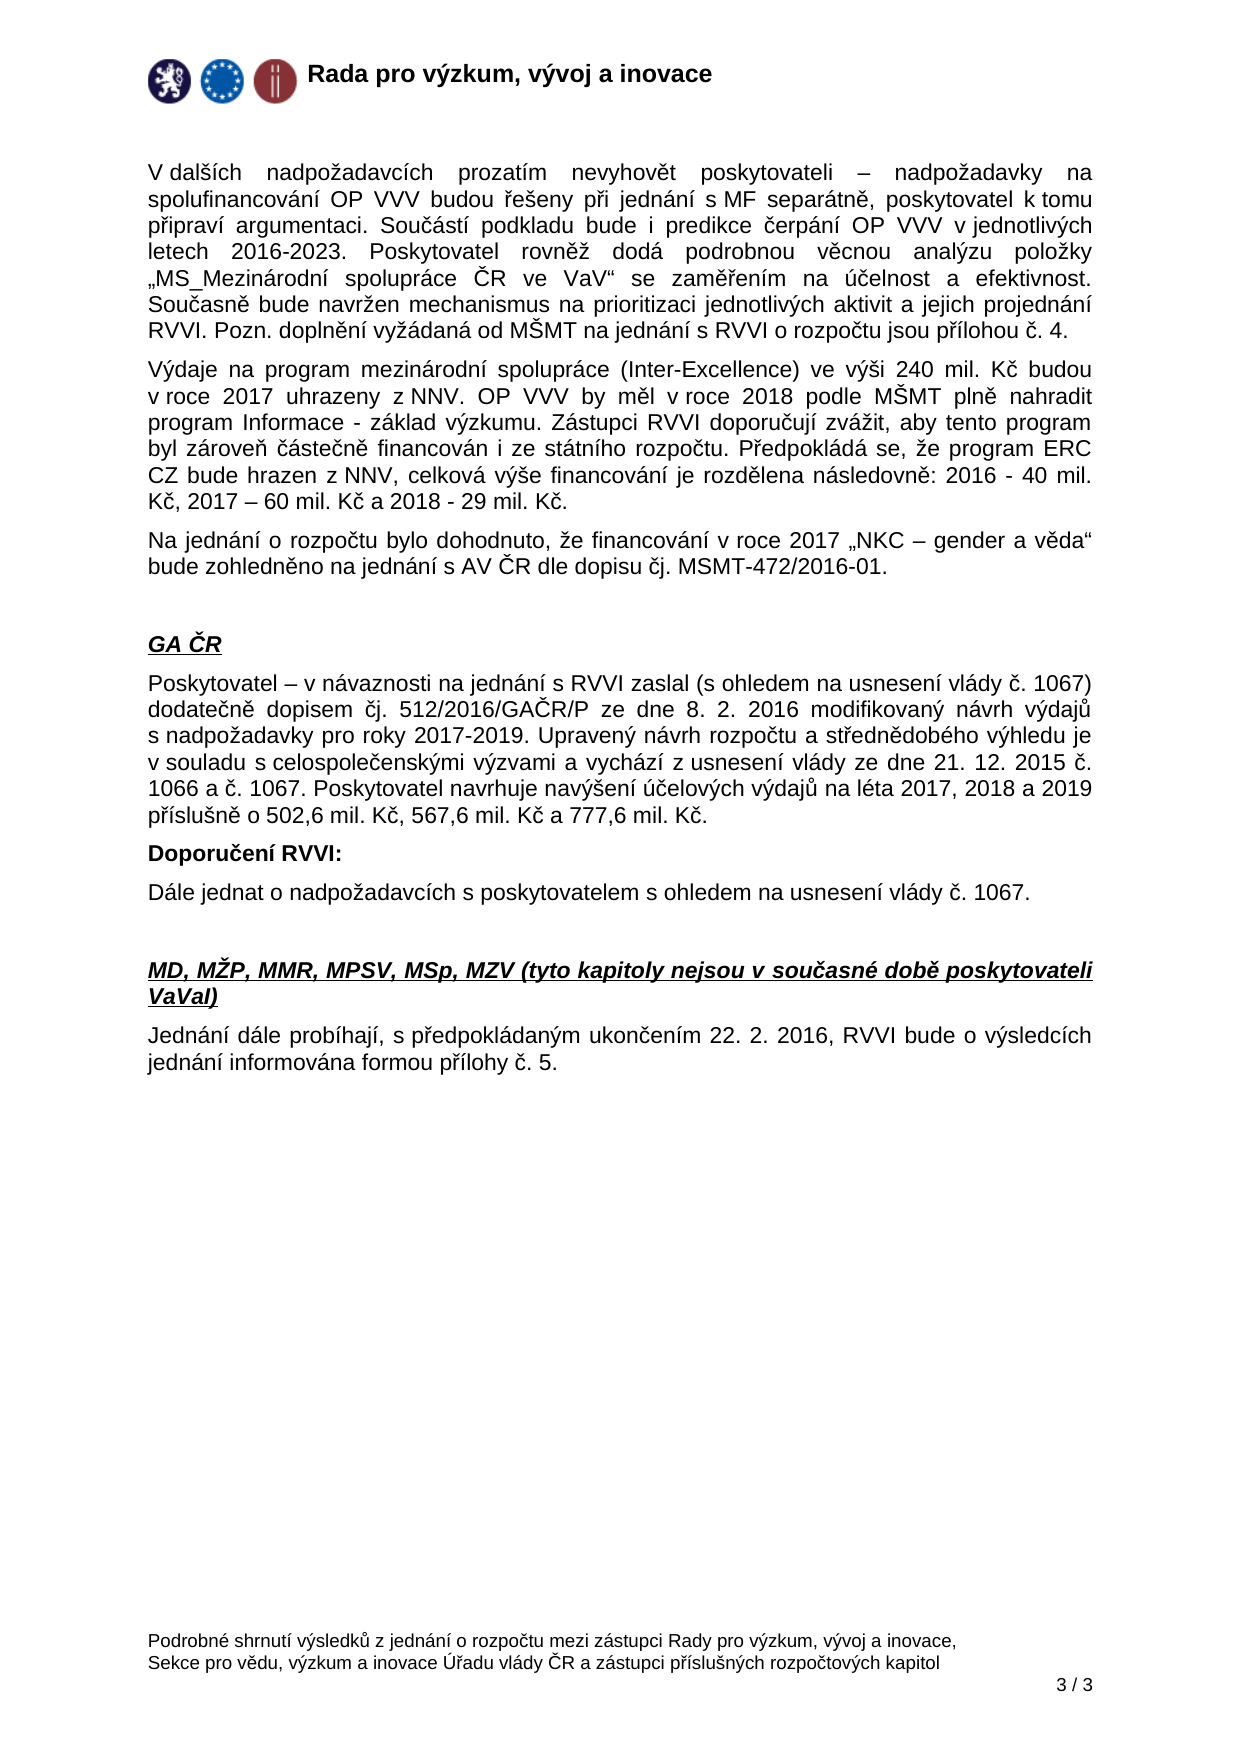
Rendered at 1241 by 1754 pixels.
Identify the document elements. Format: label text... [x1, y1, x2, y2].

text GA ČR [148, 631, 1092, 657]
picture [147, 59, 298, 105]
text Dále jednat o nadpožadavcích s poskytovatelem s ohledem na usnesení vlády č. 1067. [148, 879, 1092, 906]
text MD, MŽP, MMR, MPSV, MSp, MZV (tyto kapitoly nejsou v současné době poskytovateli VaVaI) [148, 981, 1092, 1010]
text Výdaje na program mezinárodní spolupráce (Inter-Excellence) ve výši 240 mil. Kč budou v roce 2017 uhrazeny z NNV. OP VVV by měl v roce 2018 podle MŠMT plně nahradit program Informace - základ výzkumu. Zástupci RVVI doporučují zvážit, aby tento program byl zároveň částečně financován i ze státního rozpočtu. Předpokládá se, že program ERC CZ bude hrazen z NNV, celková výše financování je rozdělena následovně: 2016 - 40 mil. Kč, 2017 – 60 mil. Kč a 2018 - 29 mil. Kč. [148, 356, 1092, 514]
text MD, MŽP, MMR, MPSV, MSp, MZV (tyto kapitoly nejsou v současné době poskytovateli VaVaI) [148, 957, 1092, 980]
text Jednání dále probíhají, s předpokládaným ukončením 22. 2. 2016, RVVI bude o výsledcích jednání informována formou přílohy č. 5. [148, 1022, 1092, 1075]
text Poskytovatel – v návaznosti na jednání s RVVI zaslal (s ohledem na usnesení vlády č. 1067) dodatečně dopisem čj. 512/2016/GAČR/P ze dne 8. 2. 2016 modifikovaný návrh výdajů s nadpožadavky pro roky 2017-2019. Upravený návrh rozpočtu a střednědobého výhledu je v souladu s celospolečenskými výzvami a vychází z usnesení vlády ze dne 21. 12. 2015 č. 1066 a č. 1067. Poskytovatel navrhuje navýšení účelových výdajů na léta 2017, 2018 a 2019 příslušně o 502,6 mil. Kč, 567,6 mil. Kč a 777,6 mil. Kč. [148, 670, 1092, 828]
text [148, 159, 1092, 344]
text Na jednání o rozpočtu bylo dohodnuto, že financování v roce 2017 „NKC – gender a věda“ bude zohledněno na jednání s AV ČR dle dopisu čj. MSMT-472/2016-01. [148, 527, 1092, 579]
text Doporučení RVVI: [148, 840, 1092, 867]
